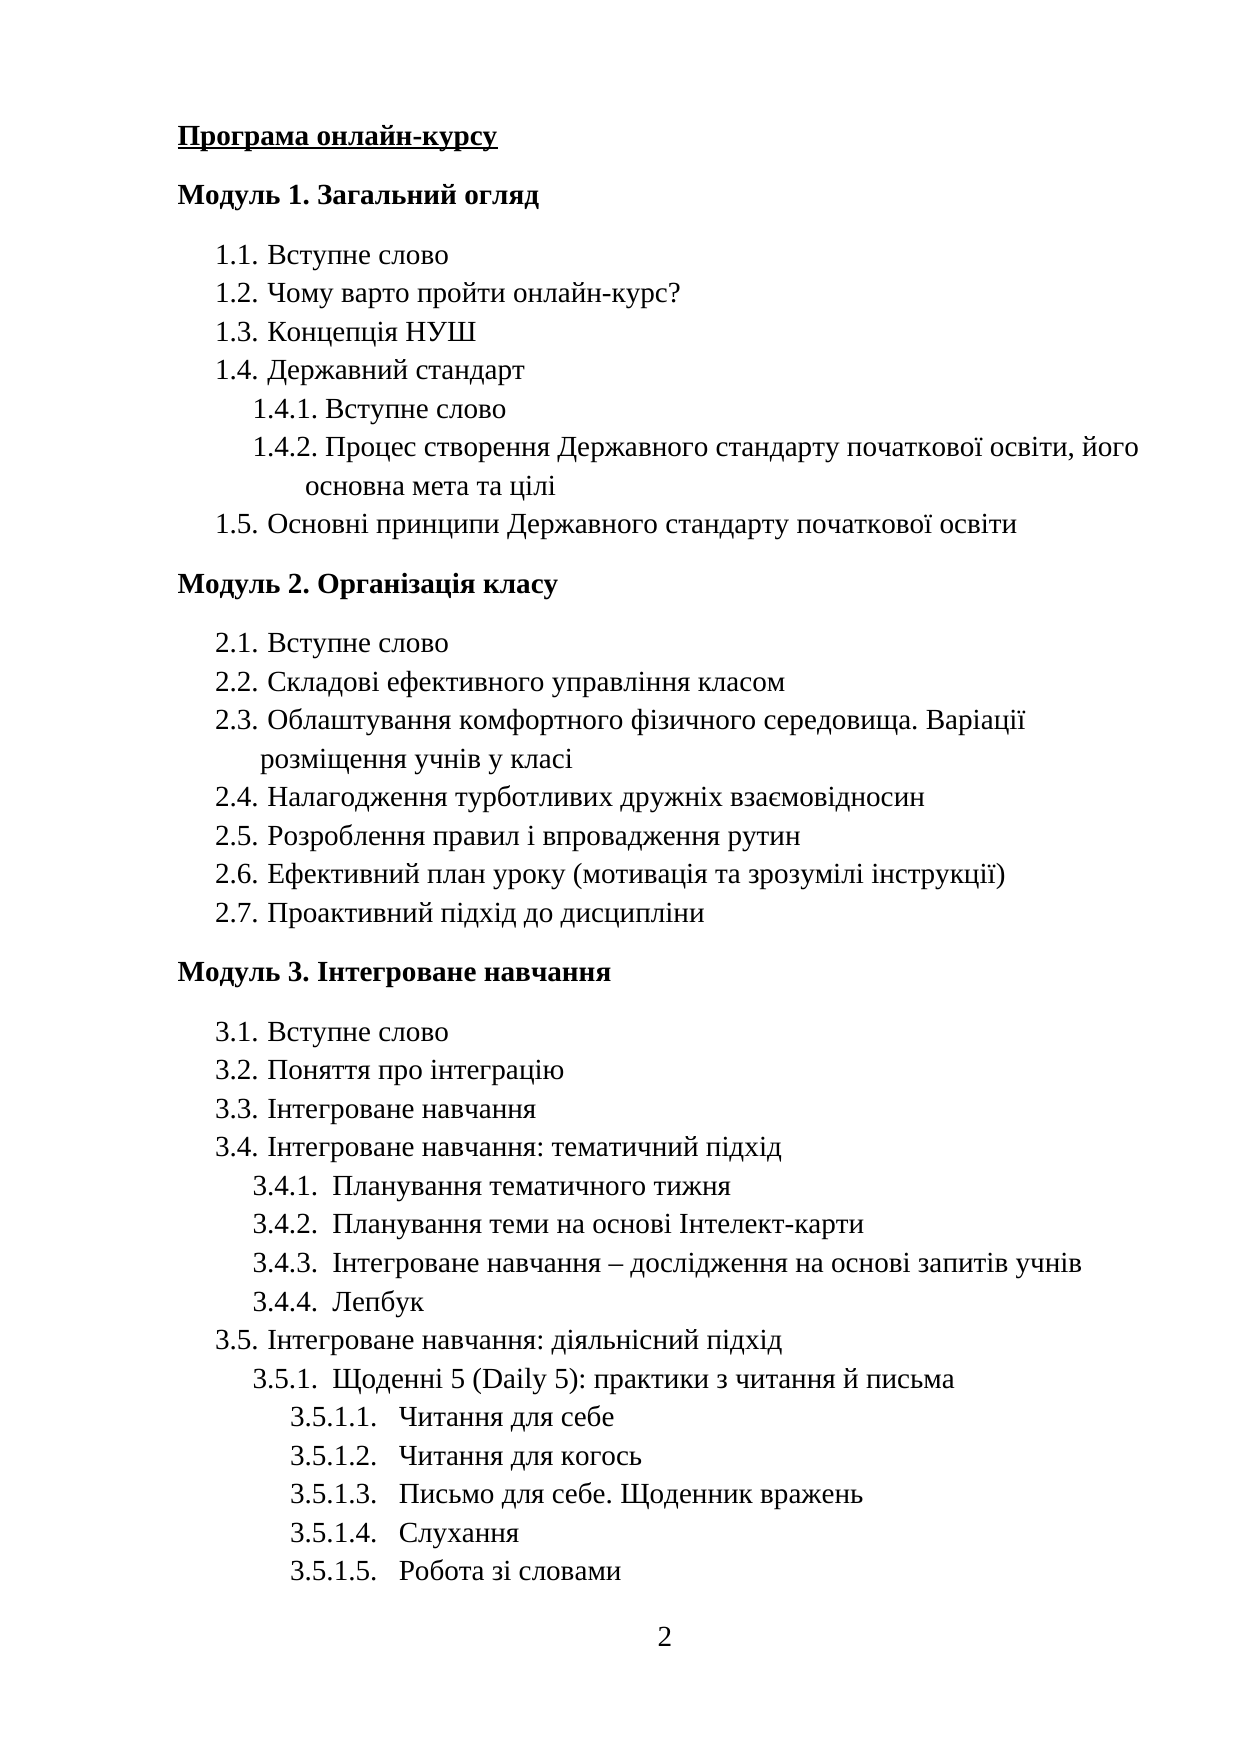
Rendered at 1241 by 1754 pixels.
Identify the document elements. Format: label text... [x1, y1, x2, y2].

list Поняття про інтеграцію [215, 1052, 1152, 1086]
text Модуль 1. Загальний огляд [177, 177, 1152, 211]
list Інтегроване навчання [215, 1091, 1152, 1124]
list Основні принципи Державного стандарту початкової освіти [215, 507, 1152, 540]
list Інтегроване навчання: діяльнісний підхід [215, 1322, 1152, 1356]
list Робота зі словами [290, 1553, 1152, 1587]
list Щоденні 5 (Daily 5): практики з читання й письма [252, 1361, 1152, 1394]
list Вступне слово [215, 625, 1152, 659]
list Читання для когось [290, 1438, 1152, 1471]
list Розроблення правил і впровадження рутин [215, 818, 1152, 852]
list Державний стандарт [215, 352, 1152, 386]
list Ефективний план уроку (мотивація та зрозумілі інструкції) [215, 857, 1152, 890]
list Вступне слово [215, 237, 1152, 270]
text Модуль 2. Організація класу [177, 566, 1152, 599]
list Планування тематичного тижня [252, 1168, 1152, 1202]
list Читання для себе [290, 1399, 1152, 1433]
list Облаштування комфортного фізичного середовища. Варіації розміщення учнів у класі [215, 702, 1152, 774]
list Інтегроване навчання: тематичний підхід [215, 1129, 1152, 1163]
list Вступне слово [215, 1014, 1152, 1047]
text Модуль 3. Інтегроване навчання [177, 954, 1152, 988]
list Процес створення Державного стандарту початкової освіти, його основна мета та цілі [252, 429, 1152, 502]
list Лепбук [252, 1284, 1152, 1317]
list Інтегроване навчання – дослідження на основі запитів учнів [252, 1245, 1152, 1279]
list Концепція НУШ [215, 314, 1152, 347]
list Письмо для себе. Щоденник вражень [290, 1476, 1152, 1510]
list Планування теми на основі Інтелект-карти [252, 1207, 1152, 1240]
list Слухання [290, 1515, 1152, 1548]
list Вступне слово [252, 391, 1152, 424]
list Чому варто пройти онлайн-курс? [215, 275, 1152, 309]
list Складові ефективного управління класом [215, 664, 1152, 697]
list Проактивний підхід до дисципліни [215, 895, 1152, 929]
list Налагодження турботливих дружніх взаємовідносин [215, 779, 1152, 813]
text Програма онлайн-курсу [177, 118, 1152, 152]
